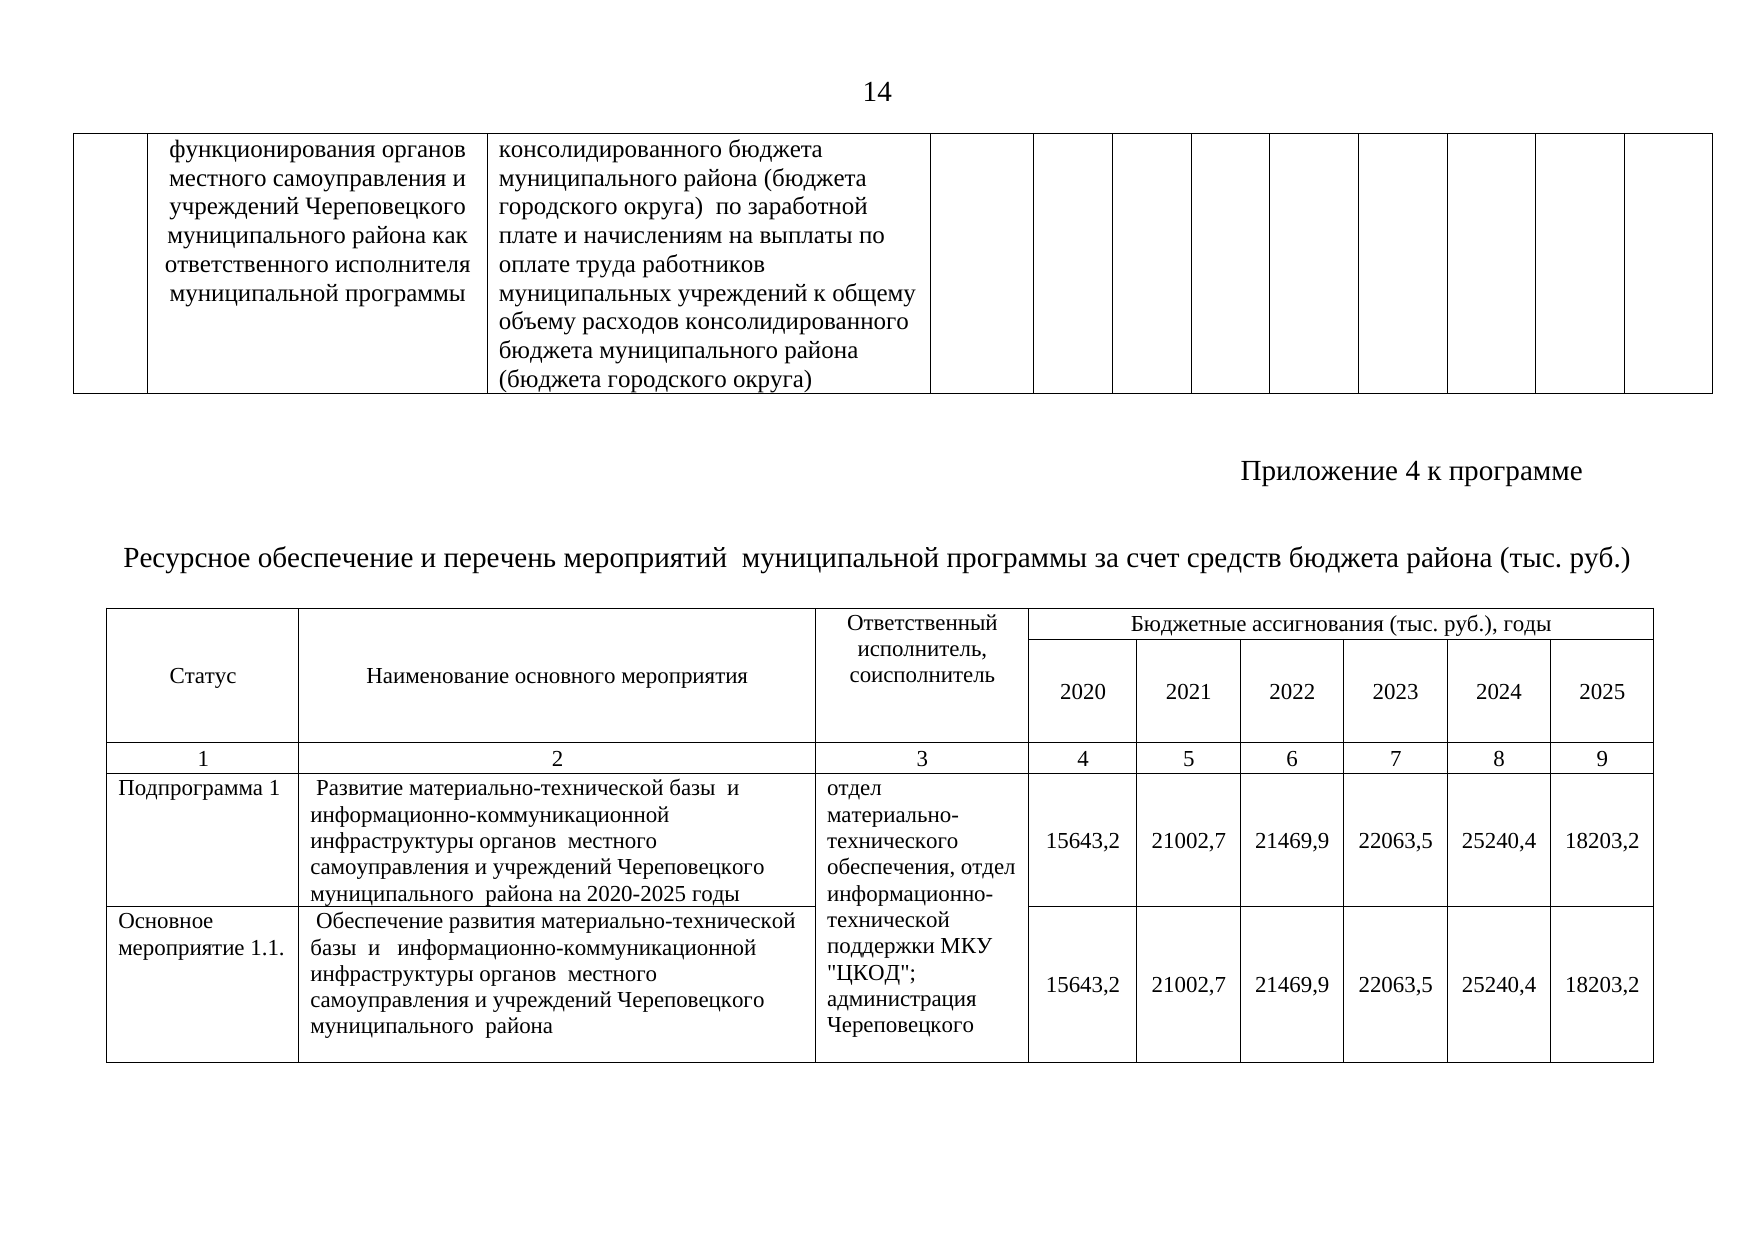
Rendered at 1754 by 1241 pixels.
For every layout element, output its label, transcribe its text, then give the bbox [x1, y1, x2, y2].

table_cell 2021 [1137, 640, 1240, 742]
text Приложение 4 к программе [118, 453, 1636, 487]
table_cell 15643,2 [1029, 774, 1136, 906]
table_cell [107, 907, 298, 1062]
table_cell 21469,9 [1241, 774, 1343, 906]
table_cell 25240,4 [1448, 774, 1550, 906]
table_header Наименование основного мероприятия [299, 609, 815, 742]
text Ресурсное обеспечение и перечень мероприятий муниципальной программы за счет средств бюджета района (тыс. руб.) [118, 541, 1636, 574]
table_cell 5 [1137, 743, 1240, 773]
table_cell 21002,7 [1137, 907, 1240, 1062]
table_cell отдел материально-технического обеспечения, отдел информационно-технической поддержки МКУ "ЦКОД"; администрация Череповецкого муниципального района [816, 774, 1028, 1062]
table_cell 1 [107, 743, 298, 773]
table_cell 9 [1551, 743, 1653, 773]
table_header Ответственный исполнитель, соисполнитель [816, 609, 1028, 742]
table_cell 0 [1448, 134, 1535, 393]
table_cell 18203,2 [1551, 774, 1653, 906]
table_header Бюджетные ассигнования (тыс. руб.), годы [1029, 609, 1653, 639]
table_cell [488, 134, 930, 393]
table_cell 8 [1448, 743, 1550, 773]
table_cell Развитие материально-технической базы и информационно-коммуникационной инфраструктуры органов местного самоуправления и учреждений Череповецкого муниципального района на 2020-2025 годы [299, 774, 815, 906]
table_cell Подпрограмма 1 [107, 774, 298, 906]
table_cell % [931, 134, 1033, 393]
table_cell 2 [299, 743, 815, 773]
table_cell 2022 [1241, 640, 1343, 742]
table_cell 21002,7 [1137, 774, 1240, 906]
table_cell 22063,5 [1344, 774, 1447, 906]
table_cell 2024 [1448, 640, 1550, 742]
table_cell [1034, 134, 1112, 393]
table_cell 3 [816, 743, 1028, 773]
table_cell 6 [1241, 743, 1343, 773]
table_cell 0 [1536, 134, 1624, 393]
table_cell 15643,2 [1029, 907, 1136, 1062]
table_cell 2020 [1029, 640, 1136, 742]
table_cell 22063,5 [1344, 907, 1447, 1062]
table_header Статус [107, 609, 298, 742]
table_cell 18203,2 [1551, 907, 1653, 1062]
table_cell 2023 [1344, 640, 1447, 742]
table_cell 0 [1625, 134, 1712, 393]
table_cell 7 [1344, 743, 1447, 773]
table_cell 2025 [1551, 640, 1653, 742]
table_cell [299, 907, 815, 1062]
table_cell [74, 134, 147, 393]
table_cell 25240,4 [1448, 907, 1550, 1062]
table_cell 0 [1113, 134, 1191, 393]
table_cell 0 [1192, 134, 1269, 393]
table_cell 4 [1029, 743, 1136, 773]
table_cell 0 [1359, 134, 1447, 393]
table_cell 0 [1270, 134, 1358, 393]
table_cell 21469,9 [1241, 907, 1343, 1062]
